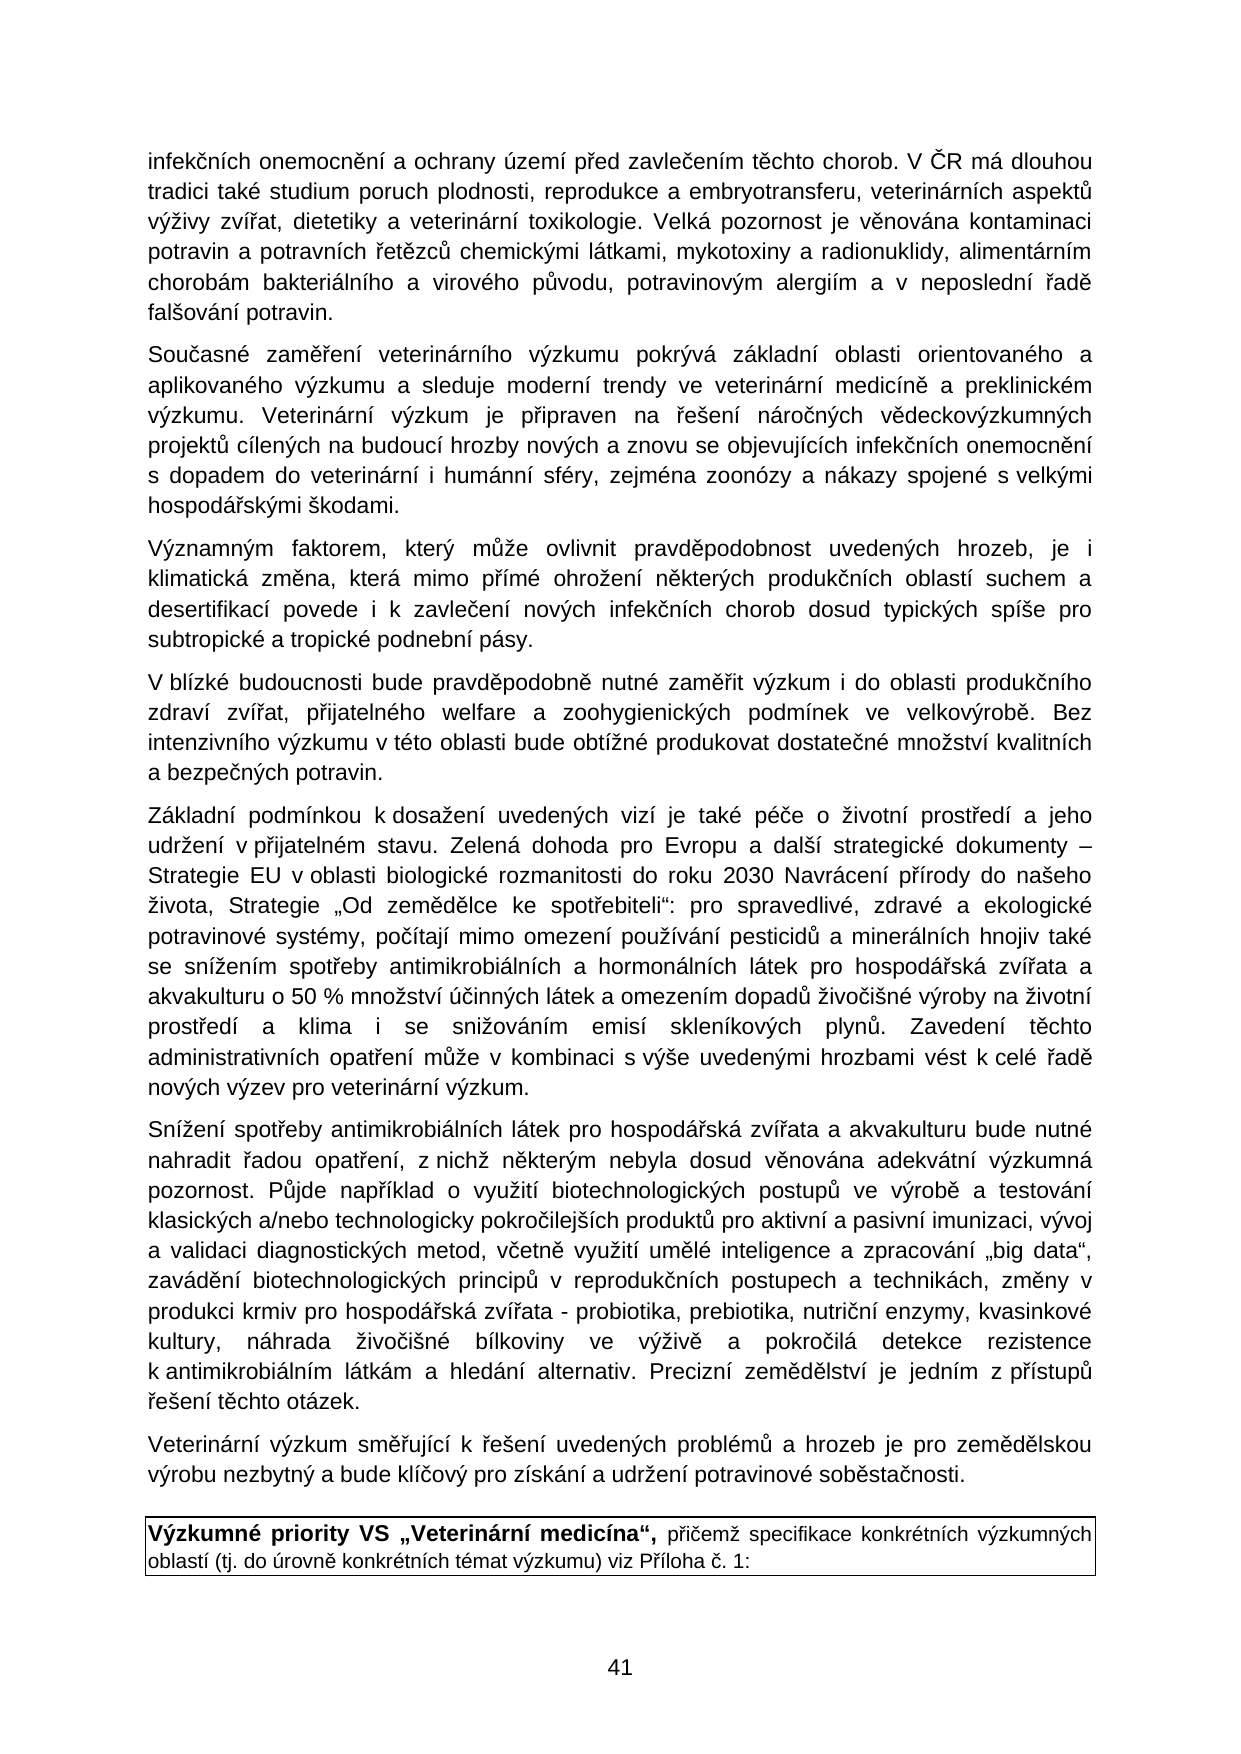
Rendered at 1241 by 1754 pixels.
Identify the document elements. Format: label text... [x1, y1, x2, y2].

text Výzkumné priority VS „Veterinární medicína“, přičemž specifikace konkrétních výzkumných oblastí (tj. do úrovně konkrétních témat výzkumu) viz Příloha č. 1: [146, 1518, 1095, 1575]
text Základní podmínkou k dosažení uvedených vizí je také péče o životní prostředí a jeho udržení v přijatelném stavu. Zelená dohoda pro Evropu a další strategické dokumenty – Strategie EU v oblasti biologické rozmanitosti do roku 2030 Navrácení přírody do našeho života, Strategie „Od zemědělce ke spotřebiteli“: pro spravedlivé, zdravé a ekologické potravinové systémy, počítají mimo omezení používání pesticidů a minerálních hnojiv také se snížením spotřeby antimikrobiálních a hormonálních látek pro hospodářská zvířata a akvakulturu o 50 % množství účinných látek a omezením dopadů živočišné výroby na životní prostředí a klima i se snižováním emisí skleníkových plynů. Zavedení těchto administrativních opatření může v kombinaci s výše uvedenými hrozbami vést k celé řadě nových výzev pro veterinární výzkum. [148, 802, 1093, 1100]
text Veterinární výzkum směřující k řešení uvedených problémů a hrozeb je pro zemědělskou výrobu nezbytný a bude klíčový pro získání a udržení potravinové soběstačnosti. [148, 1431, 1093, 1487]
text Snížení spotřeby antimikrobiálních látek pro hospodářská zvířata a akvakulturu bude nutné nahradit řadou opatření, z nichž některým nebyla dosud věnována adekvátní výzkumná pozornost. Půjde například o využití biotechnologických postupů ve výrobě a testování klasických a/nebo technologicky pokročilejších produktů pro aktivní a pasivní imunizaci, vývoj a validaci diagnostických metod, včetně využití umělé inteligence a zpracování „big data“, zavádění biotechnologických principů v reprodukčních postupech a technikách, změny v produkci krmiv pro hospodářská zvířata - probiotika, prebiotika, nutriční enzymy, kvasinkové kultury, náhrada živočišné bílkoviny ve výživě a pokročilá detekce rezistence k antimikrobiálním látkám a hledání alternativ. Precizní zemědělství je jedním z přístupů řešení těchto otázek. [148, 1116, 1093, 1414]
text V blízké budoucnosti bude pravděpodobně nutné zaměřit výzkum i do oblasti produkčního zdraví zvířat, přijatelného welfare a zoohygienických podmínek ve velkovýrobě. Bez intenzivního výzkumu v této oblasti bude obtížné produkovat dostatečné množství kvalitních a bezpečných potravin. [148, 668, 1093, 785]
text Současné zaměření veterinárního výzkumu pokrývá základní oblasti orientovaného a aplikovaného výzkumu a sleduje moderní trendy ve veterinární medicíně a preklinickém výzkumu. Veterinární výzkum je připraven na řešení náročných vědeckovýzkumných projektů cílených na budoucí hrozby nových a znovu se objevujících infekčních onemocnění s dopadem do veterinární i humánní sféry, zejména zoonózy a nákazy spojené s velkými hospodářskými škodami. [148, 341, 1093, 519]
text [148, 148, 1093, 325]
text Významným faktorem, který může ovlivnit pravděpodobnost uvedených hrozeb, je i klimatická změna, která mimo přímé ohrožení některých produkčních oblastí suchem a desertifikací povede i k zavlečení nových infekčních chorob dosud typických spíše pro subtropické a tropické podnební pásy. [148, 535, 1093, 652]
